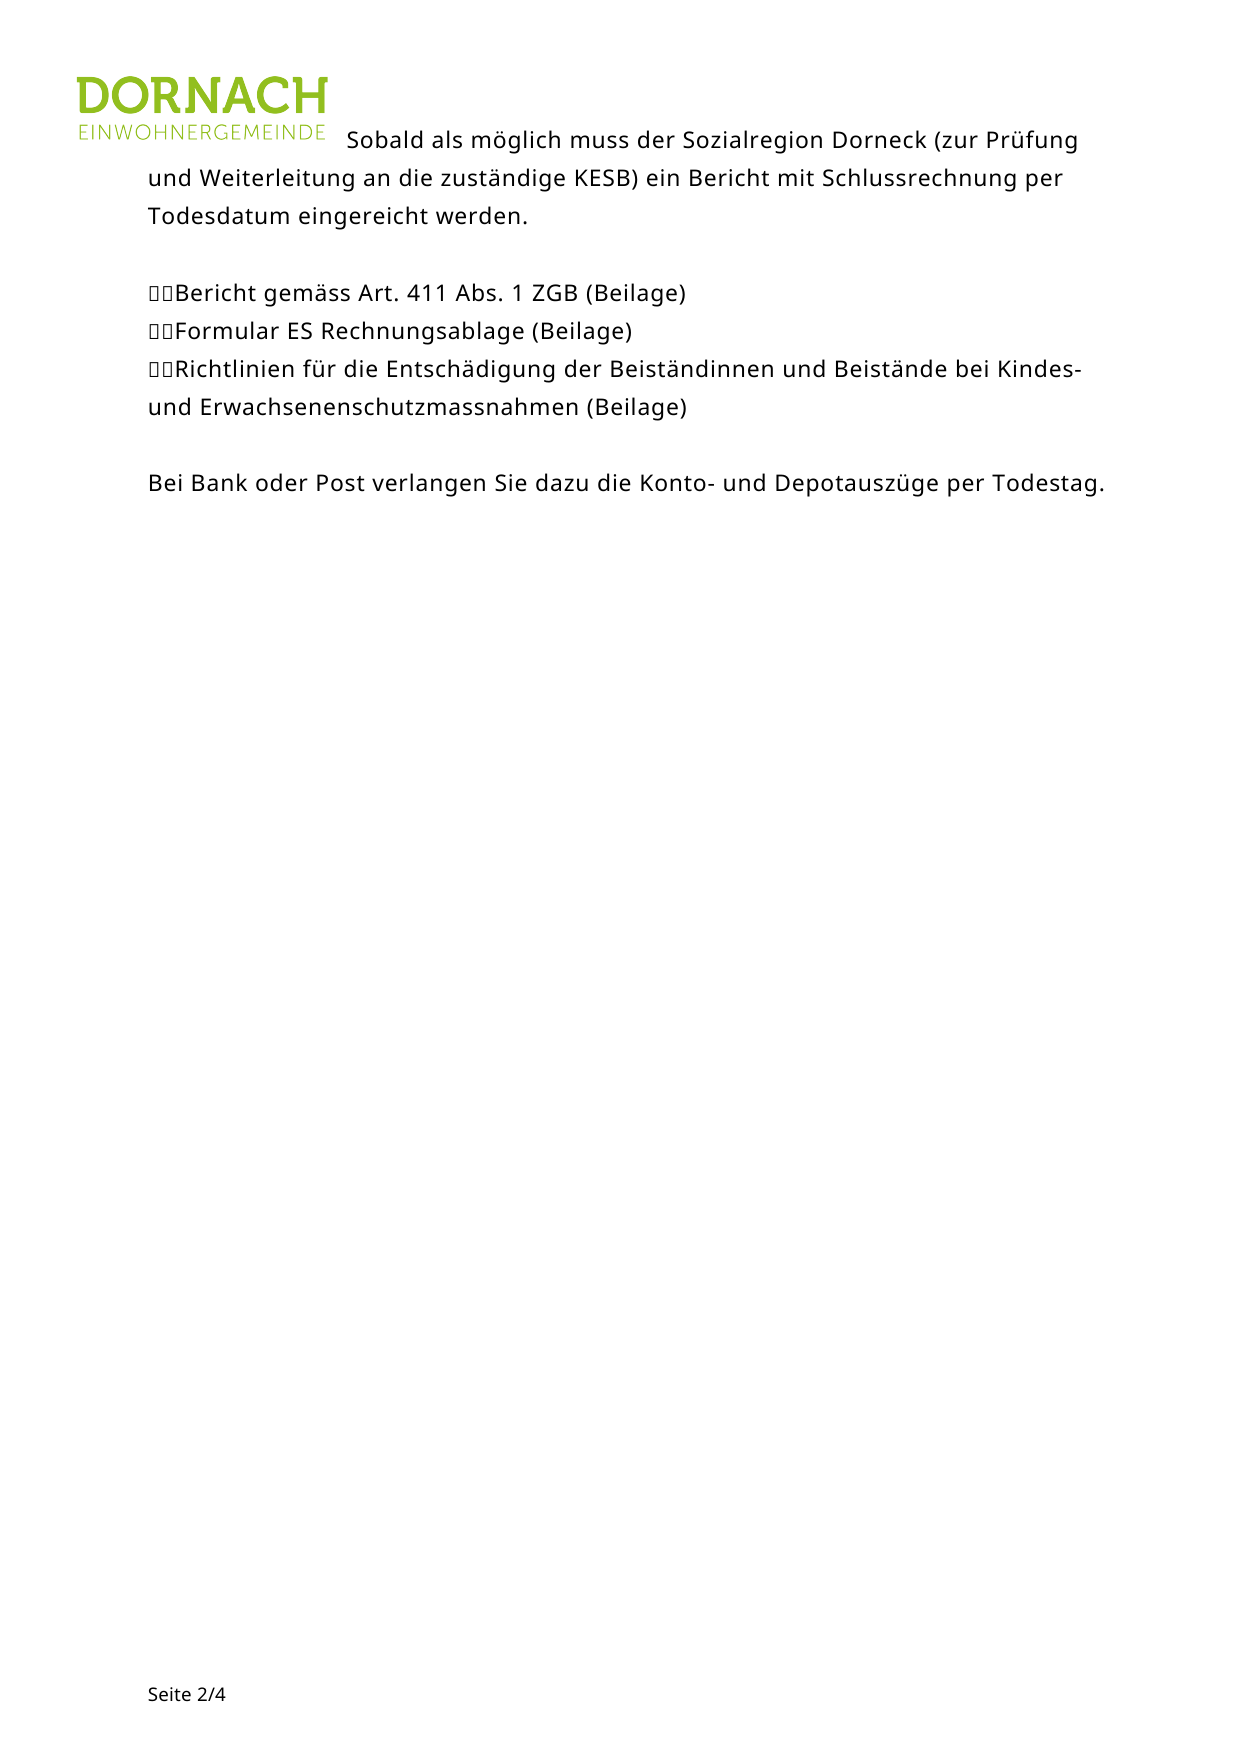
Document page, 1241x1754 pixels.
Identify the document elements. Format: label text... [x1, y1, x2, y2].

text Bei Bank oder Post verlangen Sie dazu die Konto- und Depotauszüge per Todestag. [148, 467, 1122, 498]
text Richtlinien für die Entschädigung der Beiständinnen und Beistände bei Kindes- und Erwachsenenschutzmassnahmen (Beilage) [148, 353, 1122, 422]
text Formular ES Rechnungsablage (Beilage) [148, 315, 1122, 346]
picture [76, 76, 328, 140]
text Sobald als möglich muss der Sozialregion Dorneck (zur Prüfung und Weiterleitung an die zuständige KESB) ein Bericht mit Schlussrechnung per Todesdatum eingereicht werden. [148, 124, 1122, 232]
text Bericht gemäss Art. 411 Abs. 1 ZGB (Beilage) [148, 277, 1122, 308]
